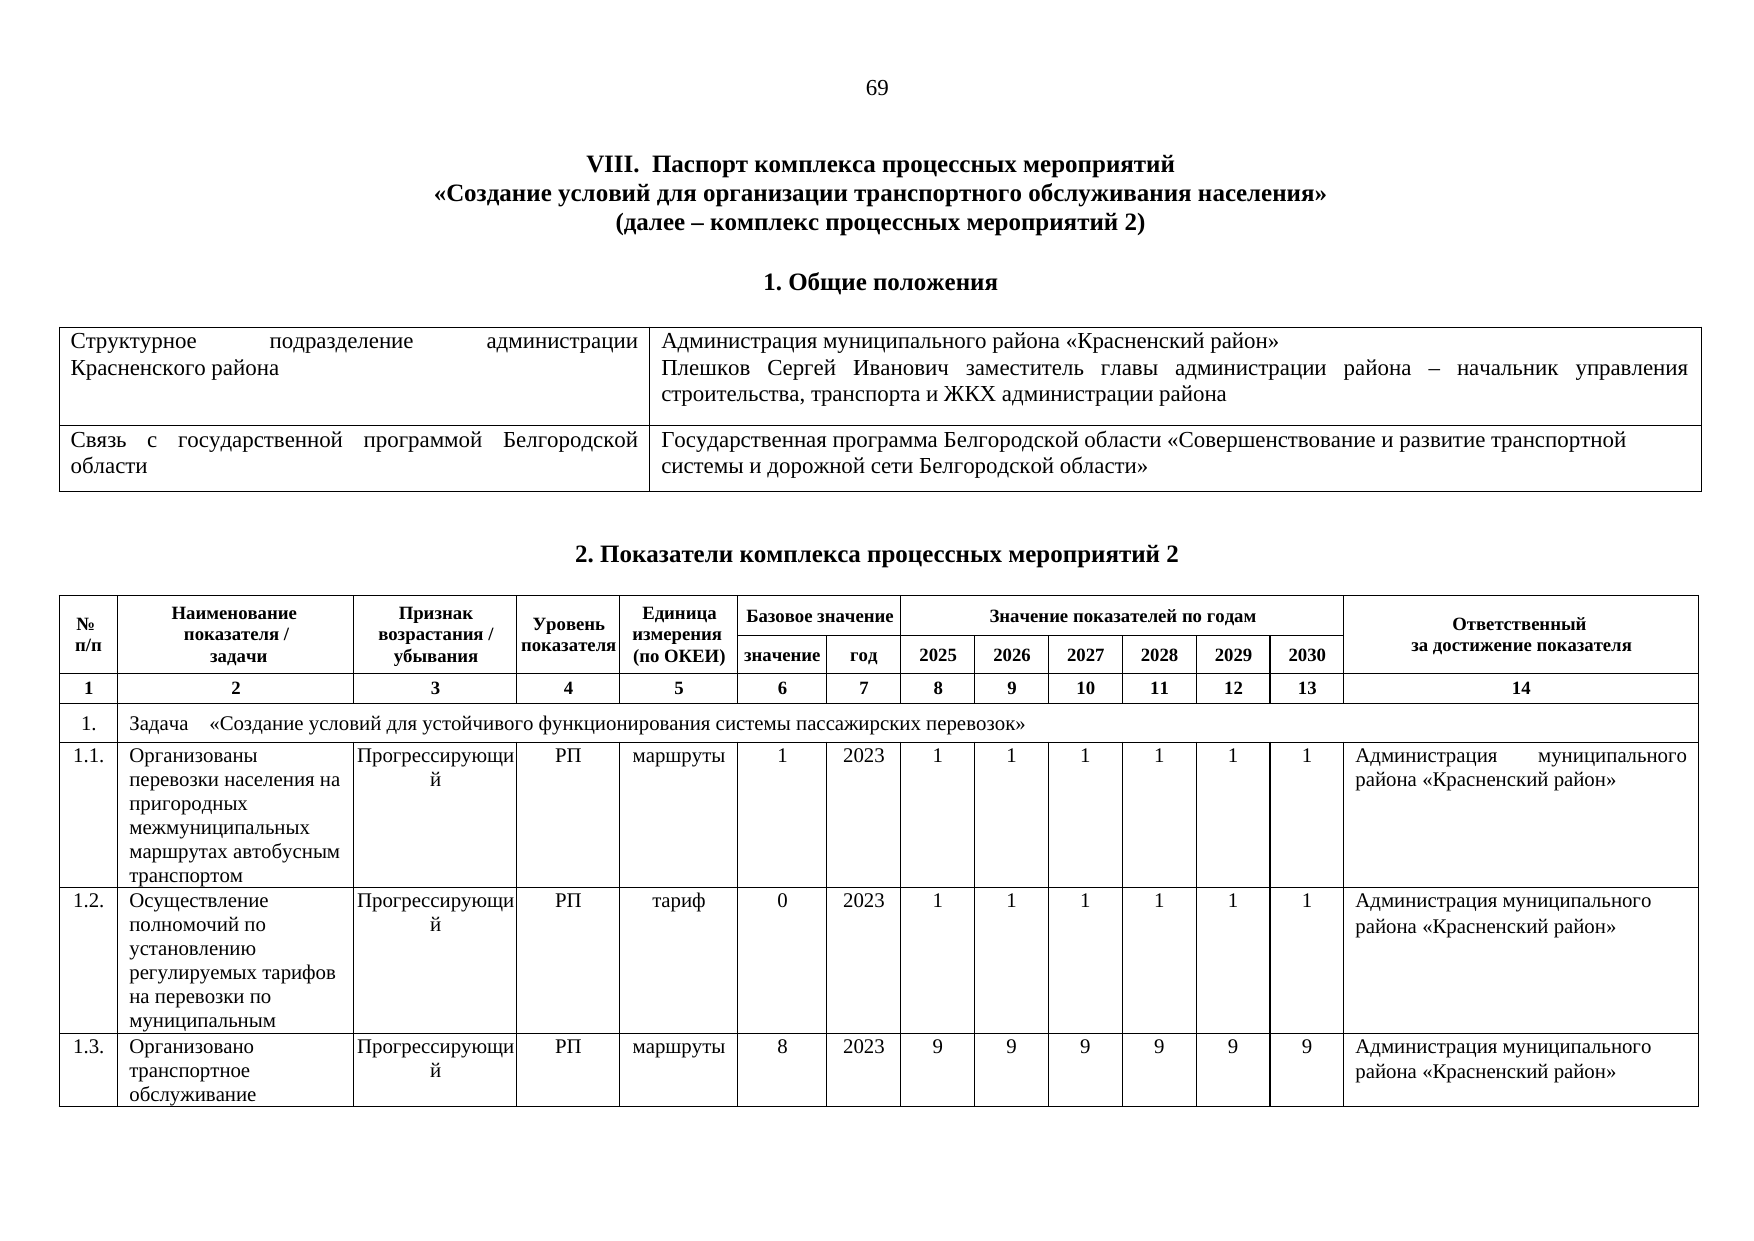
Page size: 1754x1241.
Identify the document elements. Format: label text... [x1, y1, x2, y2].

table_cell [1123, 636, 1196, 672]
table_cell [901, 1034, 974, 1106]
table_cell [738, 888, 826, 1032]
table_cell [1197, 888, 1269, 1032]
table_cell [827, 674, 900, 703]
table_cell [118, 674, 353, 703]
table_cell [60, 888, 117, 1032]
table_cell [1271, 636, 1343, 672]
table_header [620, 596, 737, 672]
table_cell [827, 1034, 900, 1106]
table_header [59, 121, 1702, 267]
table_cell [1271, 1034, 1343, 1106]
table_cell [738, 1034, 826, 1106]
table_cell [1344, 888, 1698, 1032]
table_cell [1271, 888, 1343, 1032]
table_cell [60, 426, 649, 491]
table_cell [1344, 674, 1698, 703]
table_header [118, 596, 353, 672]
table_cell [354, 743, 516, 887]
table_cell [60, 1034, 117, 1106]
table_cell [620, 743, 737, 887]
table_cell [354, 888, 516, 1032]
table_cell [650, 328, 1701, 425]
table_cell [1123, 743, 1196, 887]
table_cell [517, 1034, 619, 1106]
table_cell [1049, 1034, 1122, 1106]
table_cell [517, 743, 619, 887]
text 2. Показатели комплекса процессных мероприятий 2 [59, 539, 1695, 568]
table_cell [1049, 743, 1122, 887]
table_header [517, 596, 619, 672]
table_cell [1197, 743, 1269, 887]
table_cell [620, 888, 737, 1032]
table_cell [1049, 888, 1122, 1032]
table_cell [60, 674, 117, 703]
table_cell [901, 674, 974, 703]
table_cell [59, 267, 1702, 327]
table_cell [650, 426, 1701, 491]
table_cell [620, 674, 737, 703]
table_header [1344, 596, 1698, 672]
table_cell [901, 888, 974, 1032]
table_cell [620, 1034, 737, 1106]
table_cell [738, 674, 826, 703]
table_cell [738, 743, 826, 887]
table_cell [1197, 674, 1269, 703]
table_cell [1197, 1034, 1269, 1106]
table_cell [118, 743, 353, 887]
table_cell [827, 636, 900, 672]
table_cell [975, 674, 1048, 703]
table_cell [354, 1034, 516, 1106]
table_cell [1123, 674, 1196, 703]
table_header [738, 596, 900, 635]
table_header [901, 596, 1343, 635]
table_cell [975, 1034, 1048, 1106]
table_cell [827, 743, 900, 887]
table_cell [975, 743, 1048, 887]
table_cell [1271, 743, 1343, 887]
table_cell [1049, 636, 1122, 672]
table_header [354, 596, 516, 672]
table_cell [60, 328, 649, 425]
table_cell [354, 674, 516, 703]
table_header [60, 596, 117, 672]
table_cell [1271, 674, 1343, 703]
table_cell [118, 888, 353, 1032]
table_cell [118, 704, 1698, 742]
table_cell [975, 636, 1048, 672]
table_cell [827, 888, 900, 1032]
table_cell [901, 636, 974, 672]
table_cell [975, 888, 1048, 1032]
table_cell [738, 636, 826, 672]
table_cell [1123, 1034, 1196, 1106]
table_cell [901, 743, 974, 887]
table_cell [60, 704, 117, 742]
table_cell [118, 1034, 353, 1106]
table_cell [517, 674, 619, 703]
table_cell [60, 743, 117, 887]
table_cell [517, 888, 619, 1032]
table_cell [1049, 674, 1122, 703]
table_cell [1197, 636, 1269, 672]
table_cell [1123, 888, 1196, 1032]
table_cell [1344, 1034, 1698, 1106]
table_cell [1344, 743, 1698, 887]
